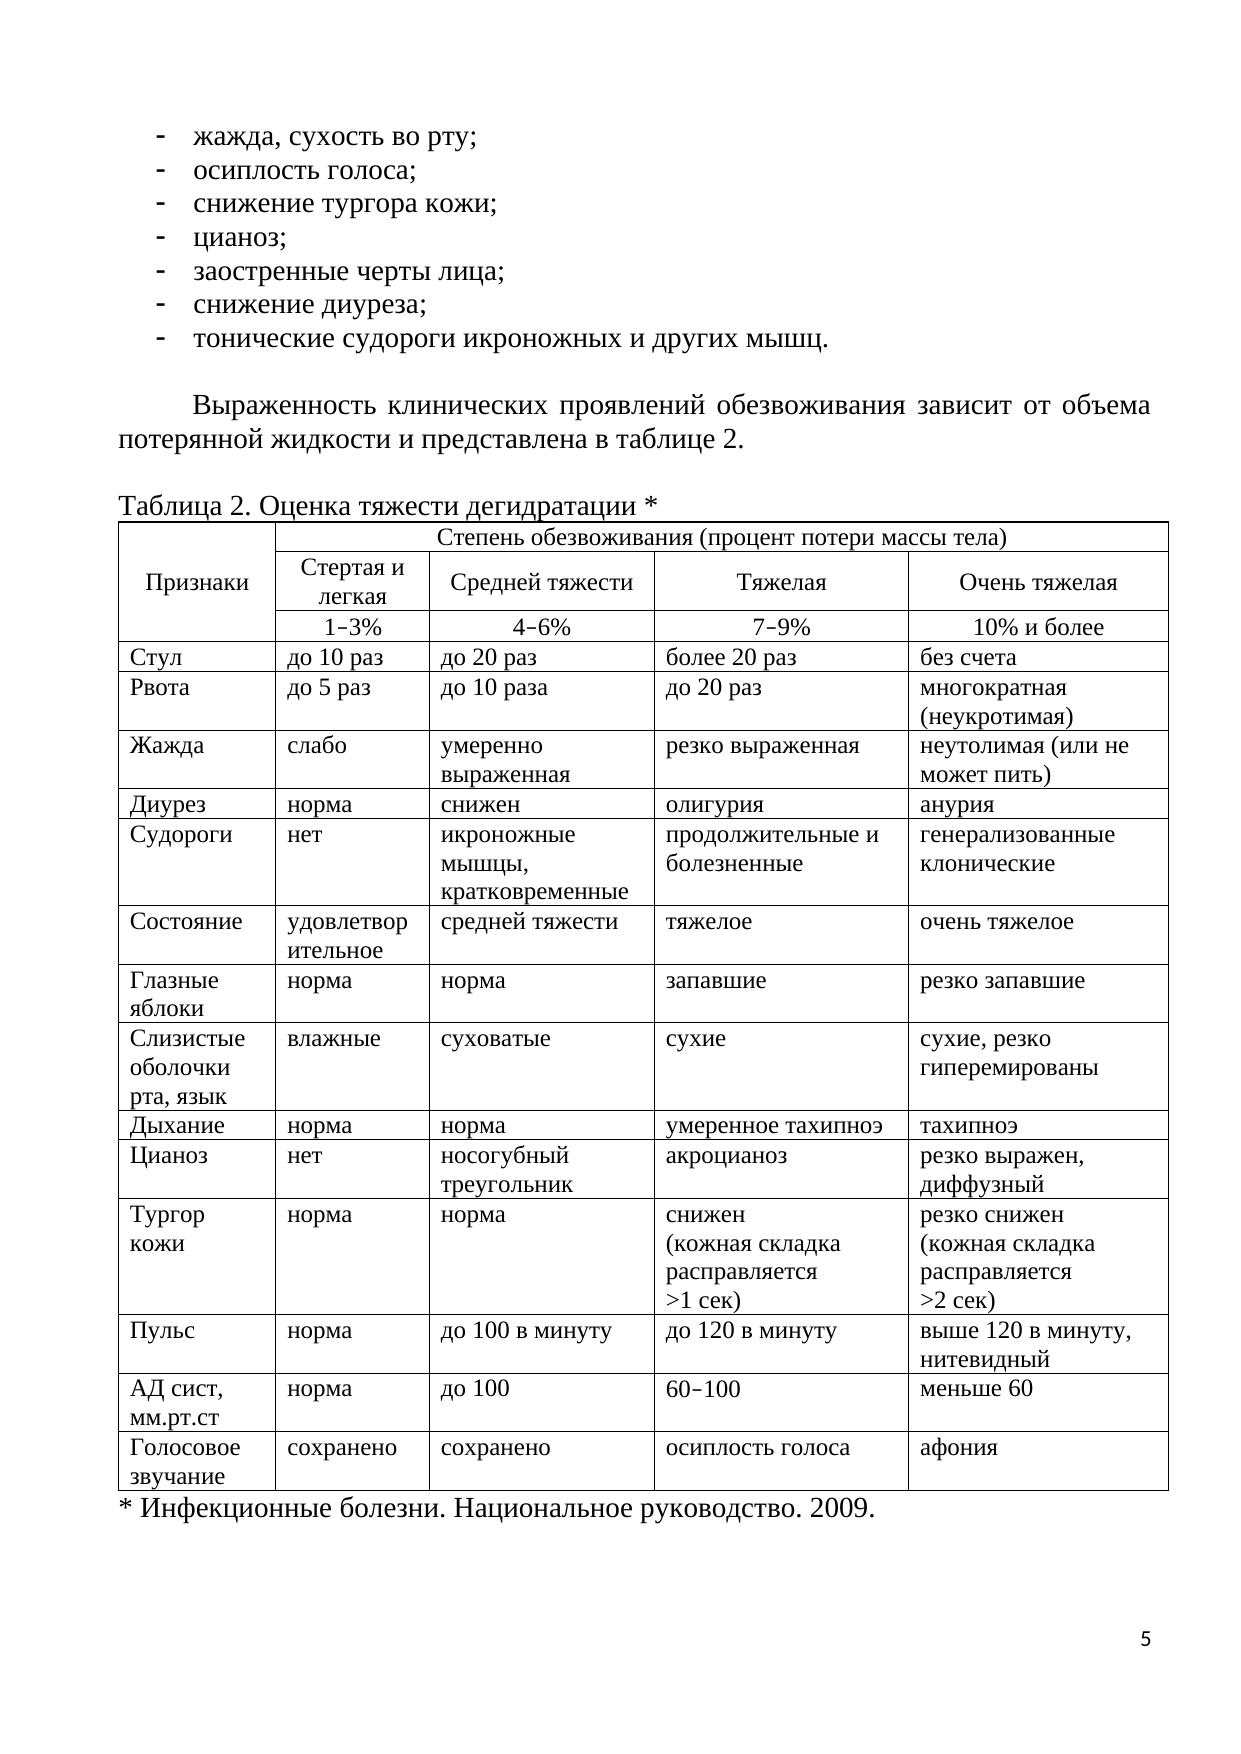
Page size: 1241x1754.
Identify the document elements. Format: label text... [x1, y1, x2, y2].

table_cell Слизистые оболочки рта, язык [119, 1023, 275, 1109]
table_cell 10% и более [909, 611, 1168, 641]
table_cell Стул [119, 642, 275, 671]
table_cell Состояние [119, 906, 275, 964]
table_cell выше 120 в минуту, нитевидный [909, 1315, 1168, 1372]
table_header Степень обезвоживания (процент потери массы тела) [276, 523, 1168, 551]
list снижение тургора кожи; [156, 185, 1152, 219]
table_cell умеренное тахипноэ [655, 1111, 908, 1139]
table_cell более 20 раз [655, 642, 908, 671]
table_cell Тургор кожи [119, 1199, 275, 1314]
table_cell афония [909, 1432, 1168, 1489]
table_cell генерализованные клонические [909, 819, 1168, 905]
table_cell средней тяжести [430, 906, 654, 964]
table_cell без счета [909, 642, 1168, 671]
table_cell меньше 60 [909, 1374, 1168, 1431]
table_cell носогубный треугольник [430, 1140, 654, 1198]
table_cell Диурез [119, 789, 275, 818]
table_cell до 10 раза [430, 672, 654, 729]
table_cell до 20 раз [655, 672, 908, 729]
table_cell резко снижен (кожная складка расправляется >2 сек) [909, 1199, 1168, 1314]
table_cell многократная (неукротимая) [909, 672, 1168, 729]
list жажда, сухость во рту; [156, 118, 1152, 152]
table_cell до 120 в минуту [655, 1315, 908, 1372]
table_cell Голосовое звучание [119, 1432, 275, 1489]
table_cell снижен (кожная складка расправляется >1 сек) [655, 1199, 908, 1314]
list осиплость голоса; [156, 152, 1152, 185]
table_cell до 10 раз [276, 642, 429, 671]
table_cell норма [276, 1111, 429, 1139]
table_cell 60–100 [655, 1374, 908, 1431]
table_cell Рвота [119, 672, 275, 729]
table_cell Дыхание [119, 1111, 275, 1139]
table_cell 4–6% [430, 611, 654, 641]
table_cell Жажда [119, 731, 275, 788]
table_cell 7–9% [655, 611, 908, 641]
table_cell норма [276, 1199, 429, 1314]
table_cell сухие, резко гиперемированы [909, 1023, 1168, 1109]
table_cell резко выраженная [655, 731, 908, 788]
table_cell Цианоз [119, 1140, 275, 1198]
table_cell резко выражен, диффузный [909, 1140, 1168, 1198]
table_cell Очень тяжелая [909, 552, 1168, 610]
table_cell до 100 в минуту [430, 1315, 654, 1372]
table_cell норма [276, 1374, 429, 1431]
table_cell сохранено [430, 1432, 654, 1489]
table_cell норма [430, 1111, 654, 1139]
table_cell Судороги [119, 819, 275, 905]
table_cell удовлетворительное [276, 906, 429, 964]
table_cell анурия [909, 789, 1168, 818]
table_cell снижен [430, 789, 654, 818]
table_cell умеренно выраженная [430, 731, 654, 788]
table_cell тахипноэ [909, 1111, 1168, 1139]
table_cell Пульс [119, 1315, 275, 1372]
table_cell 1–3% [276, 611, 429, 641]
table_cell Тяжелая [655, 552, 908, 610]
table_cell тяжелое [655, 906, 908, 964]
table_header Признаки [119, 523, 275, 641]
table_cell сохранено [276, 1432, 429, 1489]
table_cell суховатые [430, 1023, 654, 1109]
text Выраженность клинических проявлений обезвоживания зависит от объема потерянной жидкости и представлена в таблице 2. [118, 387, 1152, 454]
list заостренные черты лица; [156, 253, 1152, 286]
list снижение диуреза; [156, 286, 1152, 320]
table_cell икроножные мышцы, кратковременные [430, 819, 654, 905]
table_cell норма [276, 965, 429, 1022]
table_cell Стертая и легкая [276, 552, 429, 610]
table_cell резко запавшие [909, 965, 1168, 1022]
table_cell олигурия [655, 789, 908, 818]
table_cell АД сист, мм.рт.ст [119, 1374, 275, 1431]
table_cell до 20 раз [430, 642, 654, 671]
table_cell сухие [655, 1023, 908, 1109]
table_cell Глазные яблоки [119, 965, 275, 1022]
text * Инфекционные болезни. Национальное руководство. 2009. [118, 1491, 1152, 1524]
table_cell нет [276, 1140, 429, 1198]
text Таблица 2. Оценка тяжести дегидратации * [118, 488, 1152, 521]
table_cell запавшие [655, 965, 908, 1022]
table_cell акроцианоз [655, 1140, 908, 1198]
table_cell влажные [276, 1023, 429, 1109]
table_cell норма [276, 789, 429, 818]
table_cell нет [276, 819, 429, 905]
table_cell неутолимая (или не может пить) [909, 731, 1168, 788]
table_cell продолжительные и болезненные [655, 819, 908, 905]
table_cell осиплость голоса [655, 1432, 908, 1489]
list тонические судороги икроножных и других мышц. [156, 320, 1152, 354]
table_cell до 5 раз [276, 672, 429, 729]
table_cell до 100 [430, 1374, 654, 1431]
table_cell норма [430, 965, 654, 1022]
table_cell норма [276, 1315, 429, 1372]
table_cell норма [430, 1199, 654, 1314]
table_cell очень тяжелое [909, 906, 1168, 964]
list цианоз; [156, 219, 1152, 253]
table_cell Средней тяжести [430, 552, 654, 610]
table_cell слабо [276, 731, 429, 788]
